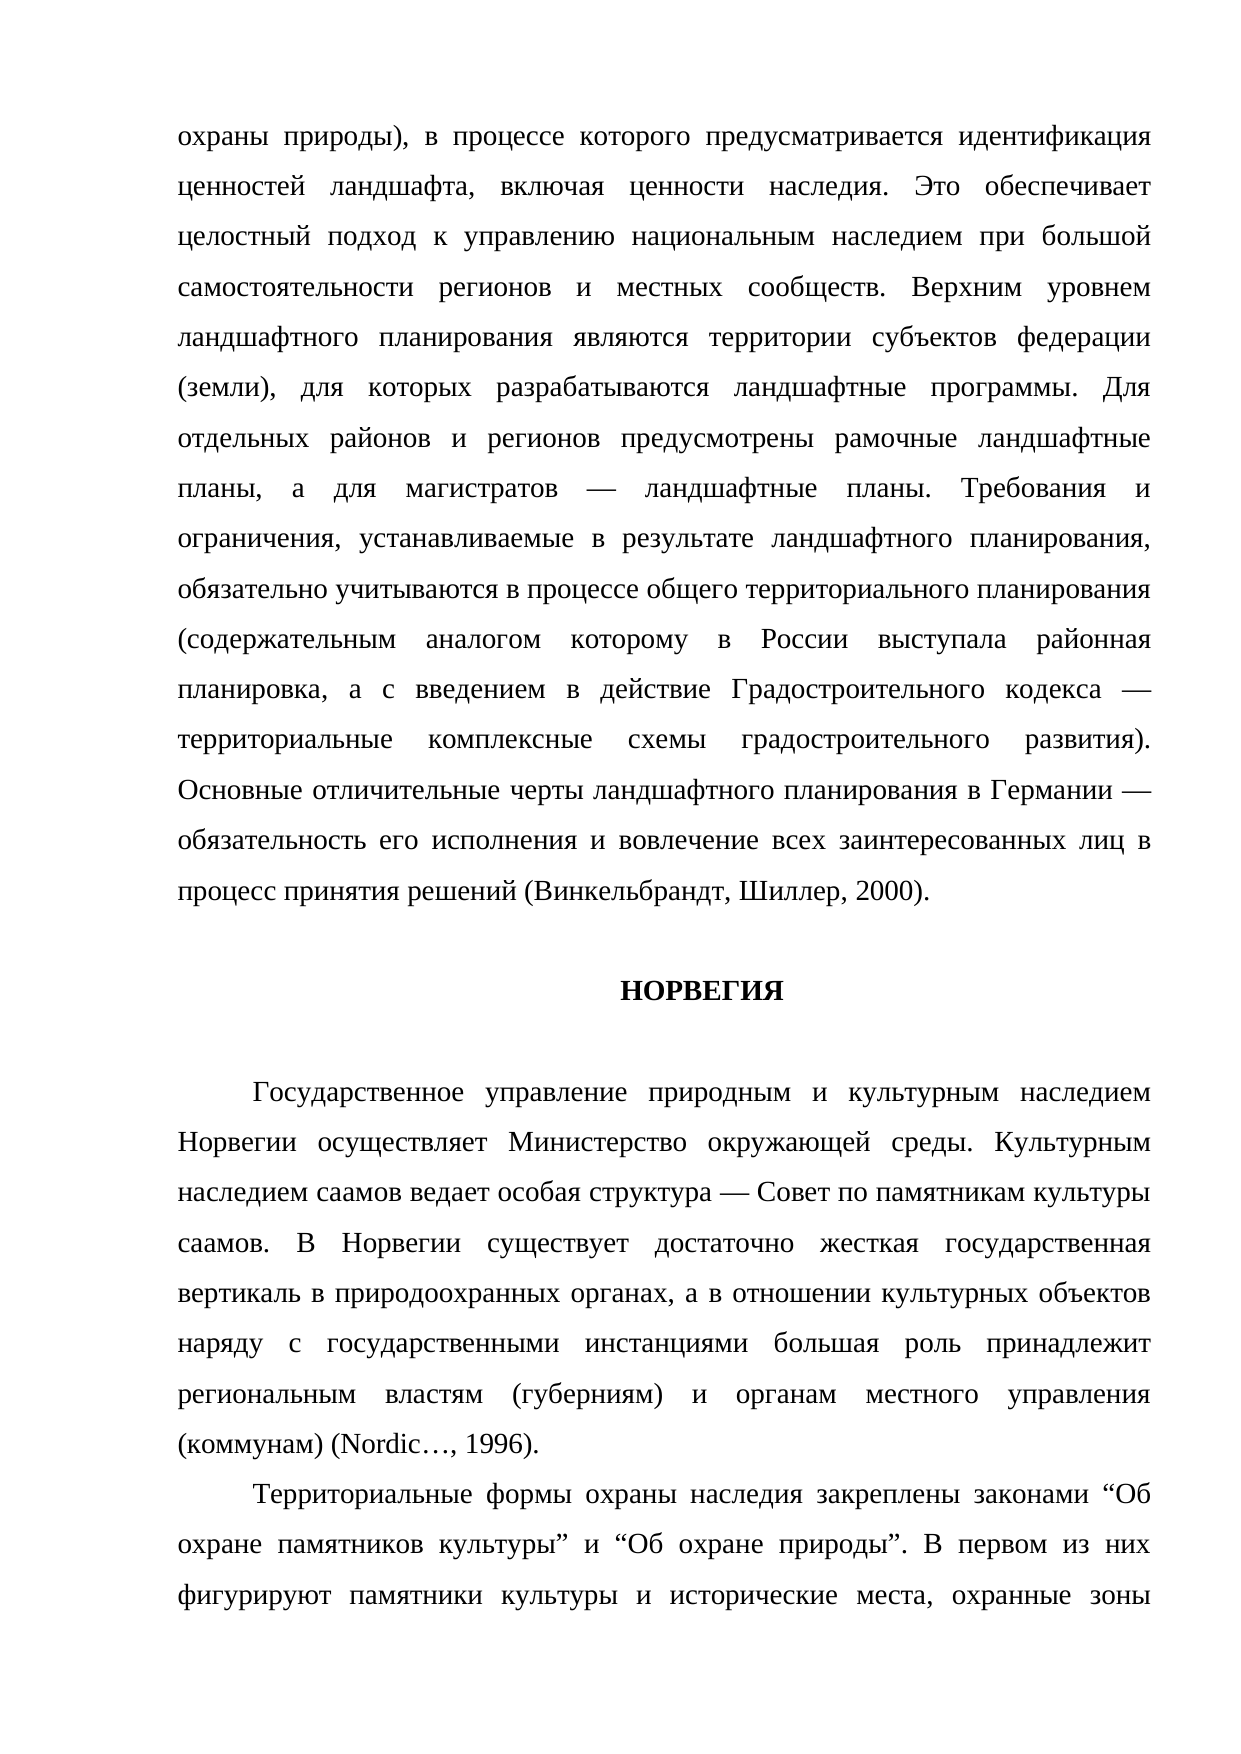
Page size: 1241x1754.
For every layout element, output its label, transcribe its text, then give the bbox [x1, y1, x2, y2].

subtitle НОРВЕГИЯ [177, 973, 1152, 1007]
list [177, 118, 1152, 906]
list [177, 1477, 1152, 1611]
list Государственное управление природным и культурным наследием Норвегии осуществляет Министерство окружающей среды. Культурным наследием саамов ведает особая структура — Совет по памятникам культуры саамов. В Норвегии существует достаточно жесткая государственная вертикаль в природоохранных органах, а в отношении культурных объектов наряду с государственными инстанциями большая роль принадлежит региональным властям (губерниям) и органам местного управления (коммунам) (Nordic…, 1996). [177, 1074, 1152, 1460]
